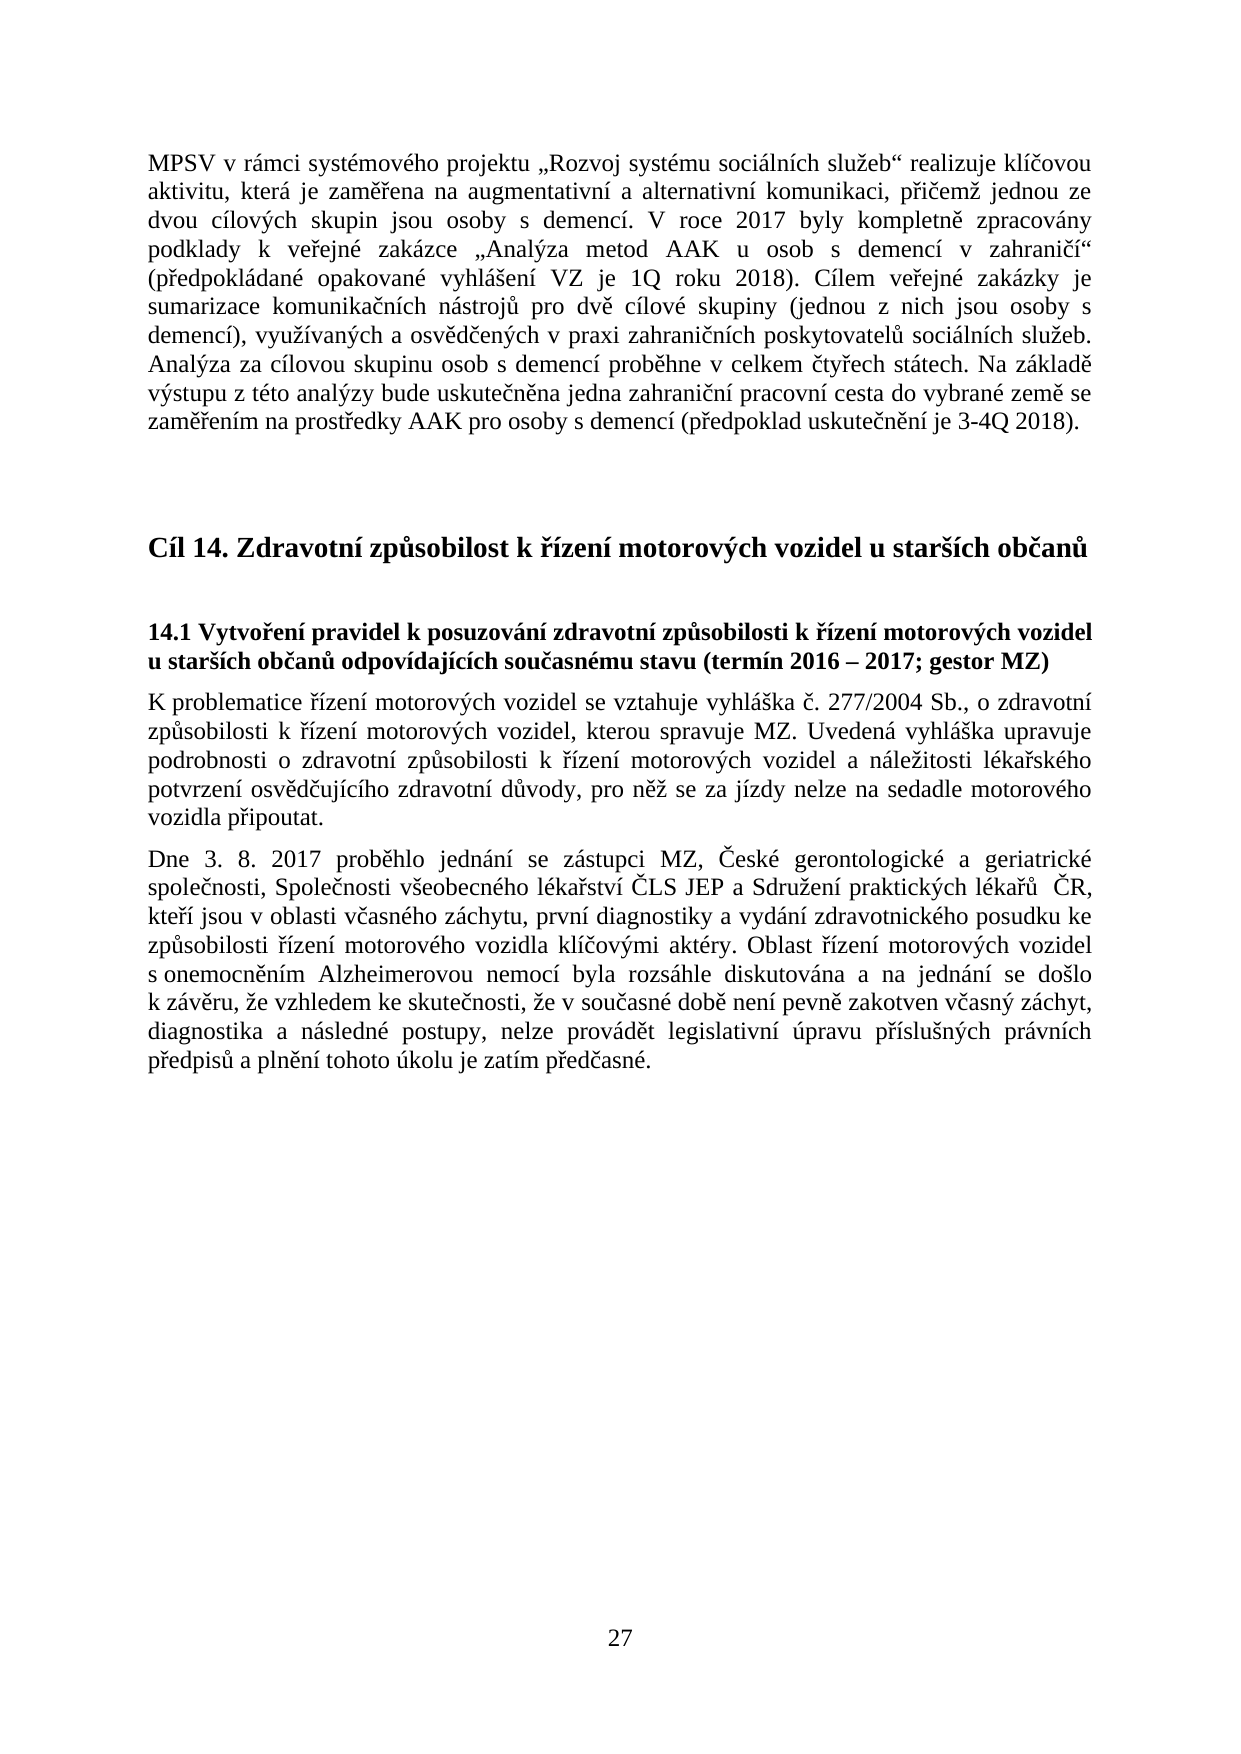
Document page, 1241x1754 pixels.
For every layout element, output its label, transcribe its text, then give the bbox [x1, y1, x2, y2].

list 14.1 Vytvoření pravidel k posuzování zdravotní způsobilosti k řízení motorových vozidel u starších občanů odpovídajících současnému stavu (termín 2016 – 2017; gestor MZ) [148, 617, 1093, 675]
list Cíl 14. Zdravotní způsobilost k řízení motorových vozidel u starších občanů [148, 530, 1093, 564]
text MPSV v rámci systémového projektu „Rozvoj systému sociálních služeb“ realizuje klíčovou aktivitu, která je zaměřena na augmentativní a alternativní komunikaci, přičemž jednou ze dvou cílových skupin jsou osoby s demencí. V roce 2017 byly kompletně zpracovány podklady k veřejné zakázce „Analýza metod AAK u osob s demencí v zahraničí“ (předpokládané opakované vyhlášení VZ je 1Q roku 2018). Cílem veřejné zakázky je sumarizace komunikačních nástrojů pro dvě cílové skupiny (jednou z nich jsou osoby s demencí), využívaných a osvědčených v praxi zahraničních poskytovatelů sociálních služeb. Analýza za cílovou skupinu osob s demencí proběhne v celkem čtyřech státech. Na základě výstupu z této analýzy bude uskutečněna jedna zahraniční pracovní cesta do vybrané země se zaměřením na prostředky AAK pro osoby s demencí (předpoklad uskutečnění je 3-4Q 2018). [148, 148, 1093, 435]
text Dne 3. 8. 2017 proběhlo jednání se zástupci MZ, České gerontologické a geriatrické společnosti, Společnosti všeobecného lékařství ČLS JEP a Sdružení praktických lékařů ČR, kteří jsou v oblasti včasného záchytu, první diagnostiky a vydání zdravotnického posudku ke způsobilosti řízení motorového vozidla klíčovými aktéry. Oblast řízení motorových vozidel s onemocněním Alzheimerovou nemocí byla rozsáhle diskutována a na jednání se došlo k závěru, že vzhledem ke skutečnosti, že v současné době není pevně zakotven včasný záchyt, diagnostika a následné postupy, nelze provádět legislativní úpravu příslušných právních předpisů a plnění tohoto úkolu je zatím předčasné. [148, 844, 1093, 1074]
text K problematice řízení motorových vozidel se vztahuje vyhláška č. 277/2004 Sb., o zdravotní způsobilosti k řízení motorových vozidel, kterou spravuje MZ. Uvedená vyhláška upravuje podrobnosti o zdravotní způsobilosti k řízení motorových vozidel a náležitosti lékařského potvrzení osvědčujícího zdravotní důvody, pro něž se za jízdy nelze na sedadle motorového vozidla připoutat. [148, 687, 1093, 831]
